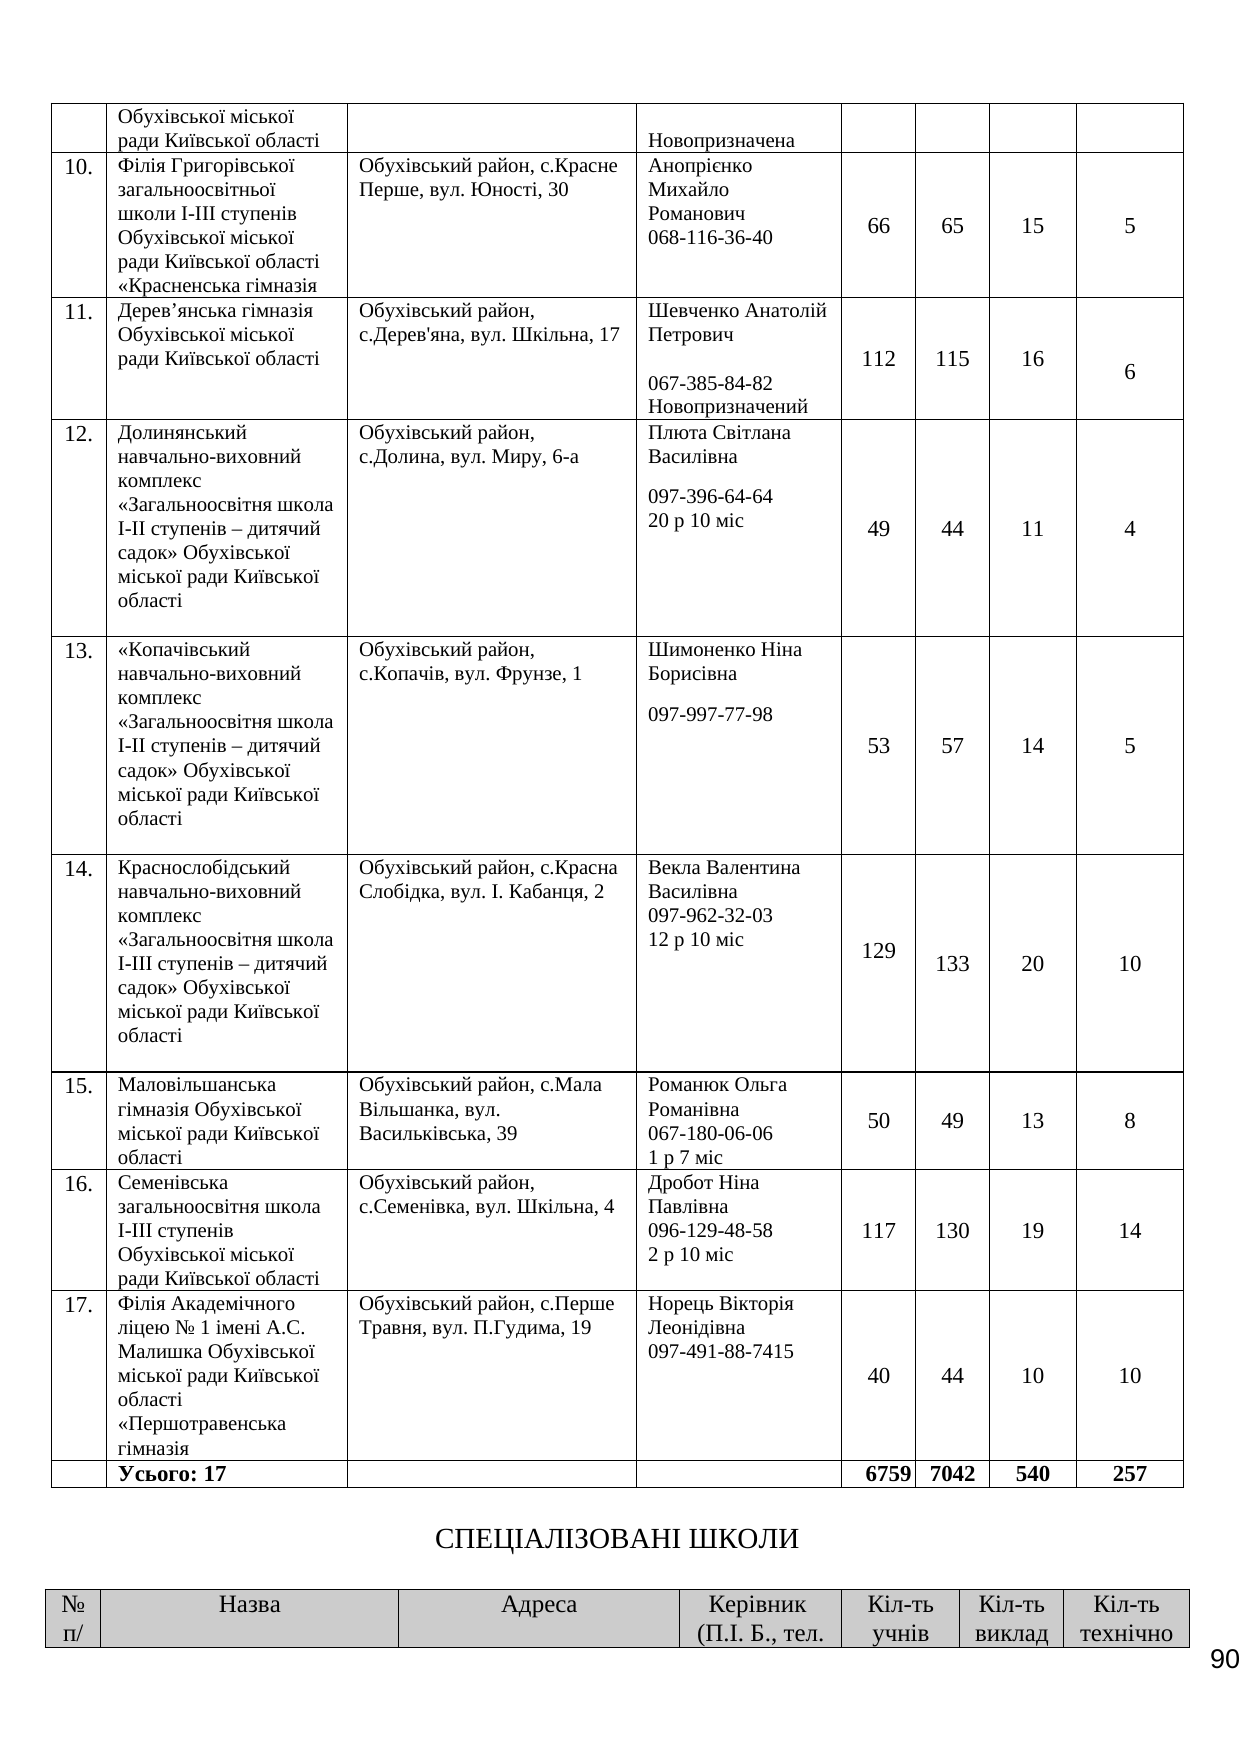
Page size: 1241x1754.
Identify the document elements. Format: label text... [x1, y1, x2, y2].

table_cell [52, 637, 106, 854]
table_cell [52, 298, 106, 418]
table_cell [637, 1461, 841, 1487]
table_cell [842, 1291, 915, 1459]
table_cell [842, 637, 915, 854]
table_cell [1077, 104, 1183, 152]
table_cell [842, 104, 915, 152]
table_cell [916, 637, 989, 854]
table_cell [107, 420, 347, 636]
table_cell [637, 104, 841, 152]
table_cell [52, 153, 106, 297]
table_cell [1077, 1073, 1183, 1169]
text СПЕЦІАЛІЗОВАНІ ШКОЛИ [59, 1521, 1175, 1555]
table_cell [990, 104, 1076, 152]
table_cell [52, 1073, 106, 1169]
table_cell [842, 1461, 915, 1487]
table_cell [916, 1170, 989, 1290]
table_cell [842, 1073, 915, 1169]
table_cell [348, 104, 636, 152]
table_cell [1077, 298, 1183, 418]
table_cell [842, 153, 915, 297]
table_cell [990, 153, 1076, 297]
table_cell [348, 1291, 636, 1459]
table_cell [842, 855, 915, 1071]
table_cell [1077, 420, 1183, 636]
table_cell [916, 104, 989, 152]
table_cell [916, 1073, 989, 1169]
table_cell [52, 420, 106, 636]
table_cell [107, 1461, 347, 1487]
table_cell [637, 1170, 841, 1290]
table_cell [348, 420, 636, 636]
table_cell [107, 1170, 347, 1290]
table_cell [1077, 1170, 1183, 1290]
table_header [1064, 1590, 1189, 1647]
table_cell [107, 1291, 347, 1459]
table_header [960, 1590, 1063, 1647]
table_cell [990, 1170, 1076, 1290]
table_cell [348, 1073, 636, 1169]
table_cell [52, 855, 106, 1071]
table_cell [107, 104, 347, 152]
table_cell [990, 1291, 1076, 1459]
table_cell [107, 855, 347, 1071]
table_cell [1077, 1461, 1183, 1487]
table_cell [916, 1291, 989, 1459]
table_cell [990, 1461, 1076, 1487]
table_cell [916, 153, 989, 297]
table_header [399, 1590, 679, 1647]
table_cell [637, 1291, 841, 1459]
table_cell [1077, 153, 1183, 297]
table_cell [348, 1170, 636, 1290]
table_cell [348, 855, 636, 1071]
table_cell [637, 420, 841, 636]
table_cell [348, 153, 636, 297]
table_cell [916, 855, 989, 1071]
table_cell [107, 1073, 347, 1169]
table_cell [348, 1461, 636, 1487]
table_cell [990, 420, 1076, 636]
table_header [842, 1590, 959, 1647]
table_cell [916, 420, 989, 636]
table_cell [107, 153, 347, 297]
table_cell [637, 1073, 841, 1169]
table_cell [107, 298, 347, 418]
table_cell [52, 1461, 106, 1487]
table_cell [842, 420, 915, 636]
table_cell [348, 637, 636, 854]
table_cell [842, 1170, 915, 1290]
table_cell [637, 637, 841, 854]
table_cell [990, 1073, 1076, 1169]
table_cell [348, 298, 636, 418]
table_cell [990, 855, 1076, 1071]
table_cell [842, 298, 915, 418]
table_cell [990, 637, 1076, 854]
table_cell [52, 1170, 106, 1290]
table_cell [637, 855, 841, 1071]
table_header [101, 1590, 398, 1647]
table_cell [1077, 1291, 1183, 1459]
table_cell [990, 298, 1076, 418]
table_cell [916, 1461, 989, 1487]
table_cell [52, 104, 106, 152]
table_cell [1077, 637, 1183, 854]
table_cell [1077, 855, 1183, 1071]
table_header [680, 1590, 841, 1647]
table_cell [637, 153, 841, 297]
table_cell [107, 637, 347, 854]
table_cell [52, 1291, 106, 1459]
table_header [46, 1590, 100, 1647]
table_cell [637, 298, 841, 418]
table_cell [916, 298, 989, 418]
